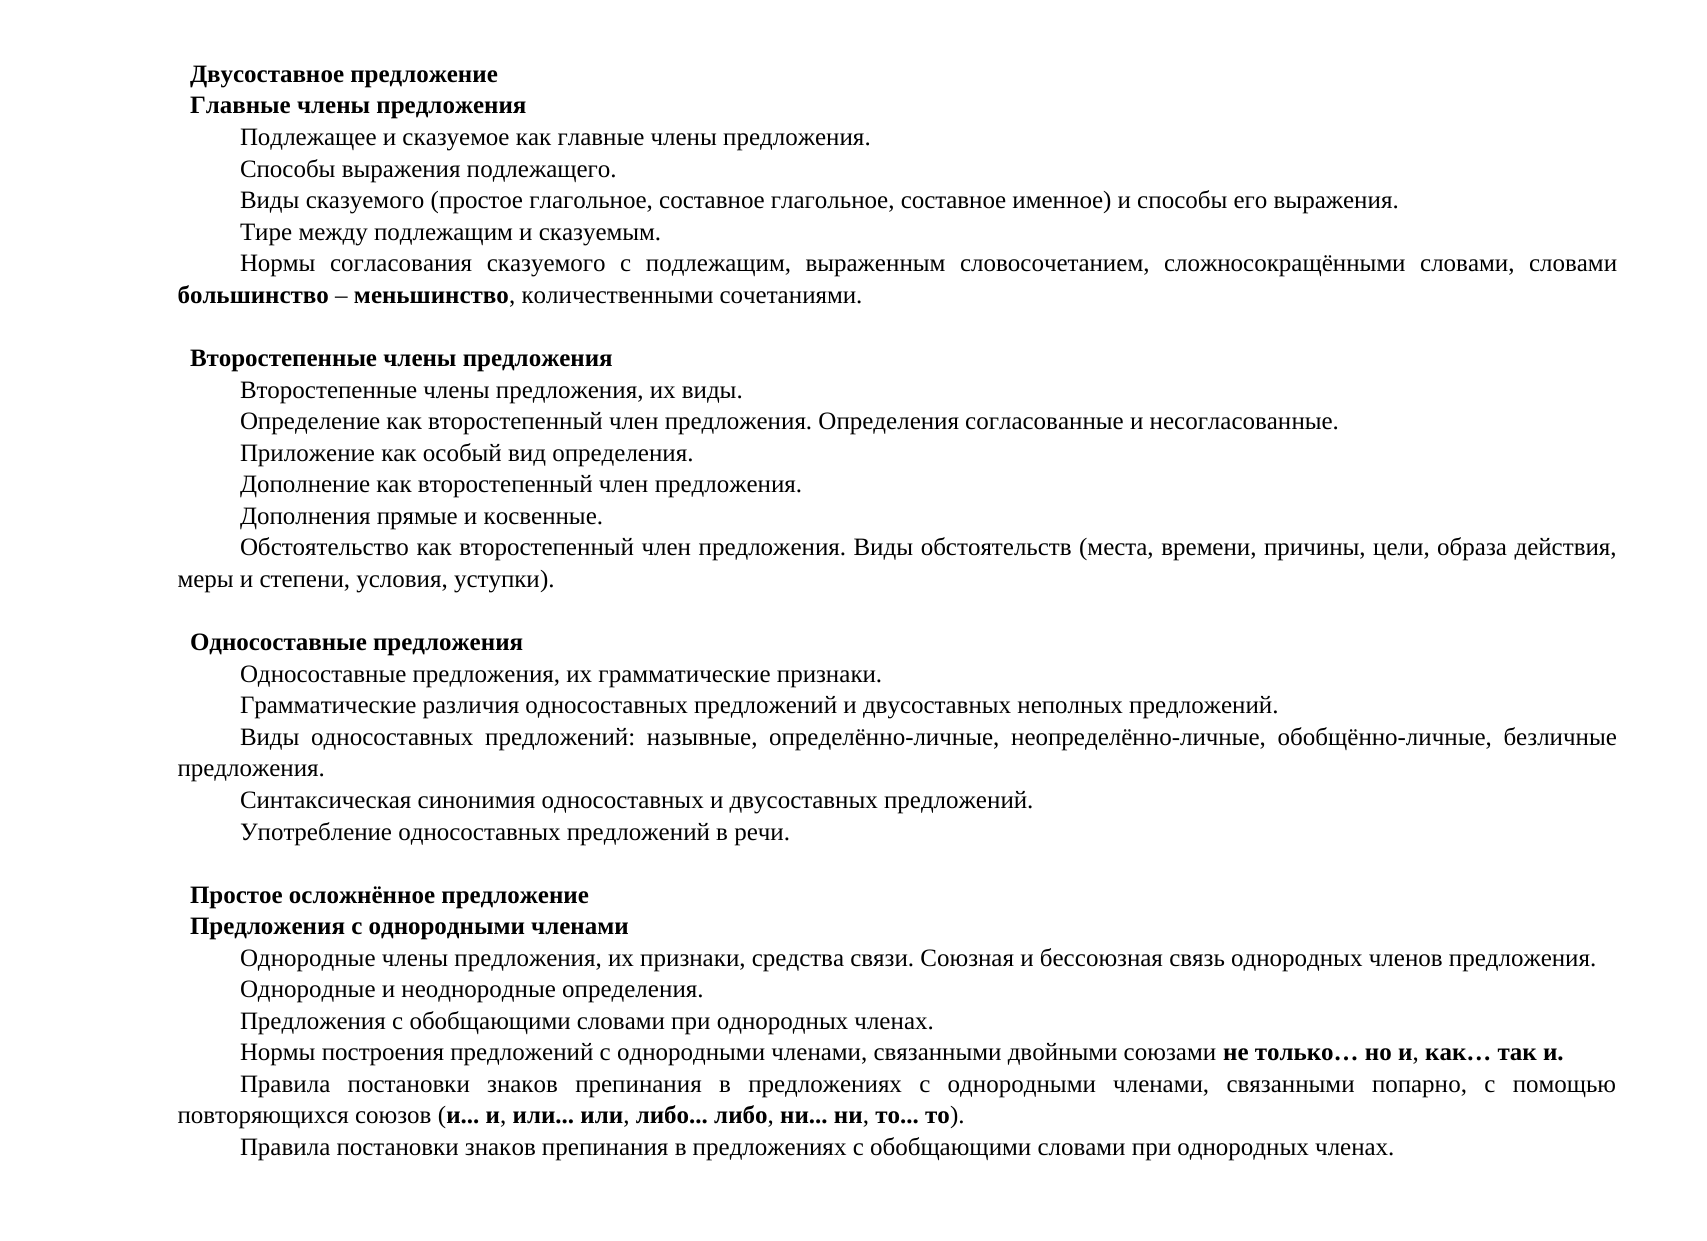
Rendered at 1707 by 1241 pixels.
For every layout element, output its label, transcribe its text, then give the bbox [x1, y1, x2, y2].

text Нормы согласования сказуемого с подлежащим, выраженным словосочетанием, сложносокращёнными словами, словами большинство – меньшинство, количественными сочетаниями. [177, 248, 1618, 309]
text Однородные члены предложения, их признаки, средства связи. Союзная и бессоюзная связь однородных членов предложения. [177, 943, 1618, 972]
text Односоставные предложения, их грамматические признаки. [177, 659, 1618, 687]
text Дополнение как второстепенный член предложения. [177, 469, 1618, 498]
text Виды односоставных предложений: назывные, определённо-личные, неопределённо-личные, обобщённо-личные, безличные предложения. [177, 722, 1618, 782]
text Нормы построения предложений с однородными членами, связанными двойными союзами не только… но и, как… так и. [177, 1037, 1618, 1066]
text Простое осложнённое предложение [190, 880, 1618, 908]
text Правила постановки знаков препинания в предложениях с обобщающими словами при однородных членах. [177, 1132, 1618, 1161]
text Приложение как особый вид определения. [177, 438, 1618, 467]
text Двусоставное предложение [190, 59, 1618, 88]
text Синтаксическая синонимия односоставных и двусоставных предложений. [177, 785, 1618, 814]
text Грамматические различия односоставных предложений и двусоставных неполных предложений. [177, 690, 1618, 719]
text Виды сказуемого (простое глагольное, составное глагольное, составное именное) и способы его выражения. [177, 185, 1618, 214]
text Предложения с обобщающими словами при однородных членах. [177, 1006, 1618, 1035]
text Однородные и неоднородные определения. [177, 974, 1618, 1003]
text Определение как второстепенный член предложения. Определения согласованные и несогласованные. [177, 406, 1618, 435]
text Предложения с однородными членами [190, 911, 1618, 940]
text Употребление односоставных предложений в речи. [177, 817, 1618, 845]
text Подлежащее и сказуемое как главные члены предложения. [177, 122, 1618, 151]
text Второстепенные члены предложения [190, 343, 1618, 372]
text Дополнения прямые и косвенные. [177, 501, 1618, 530]
text Обстоятельство как второстепенный член предложения. Виды обстоятельств (места, времени, причины, цели, образа действия, меры и степени, условия, уступки). [177, 532, 1618, 593]
text Второстепенные члены предложения, их виды. [177, 375, 1618, 403]
text Способы выражения подлежащего. [177, 154, 1618, 182]
text Тире между подлежащим и сказуемым. [177, 217, 1618, 246]
text Правила постановки знаков препинания в предложениях с однородными членами, связанными попарно, с помощью повторяющихся союзов (и... и, или... или, либo... либo, ни... ни, тo... тo). [177, 1069, 1618, 1129]
text Главные члены предложения [190, 91, 1618, 119]
text Односоставные предложения [190, 627, 1618, 656]
